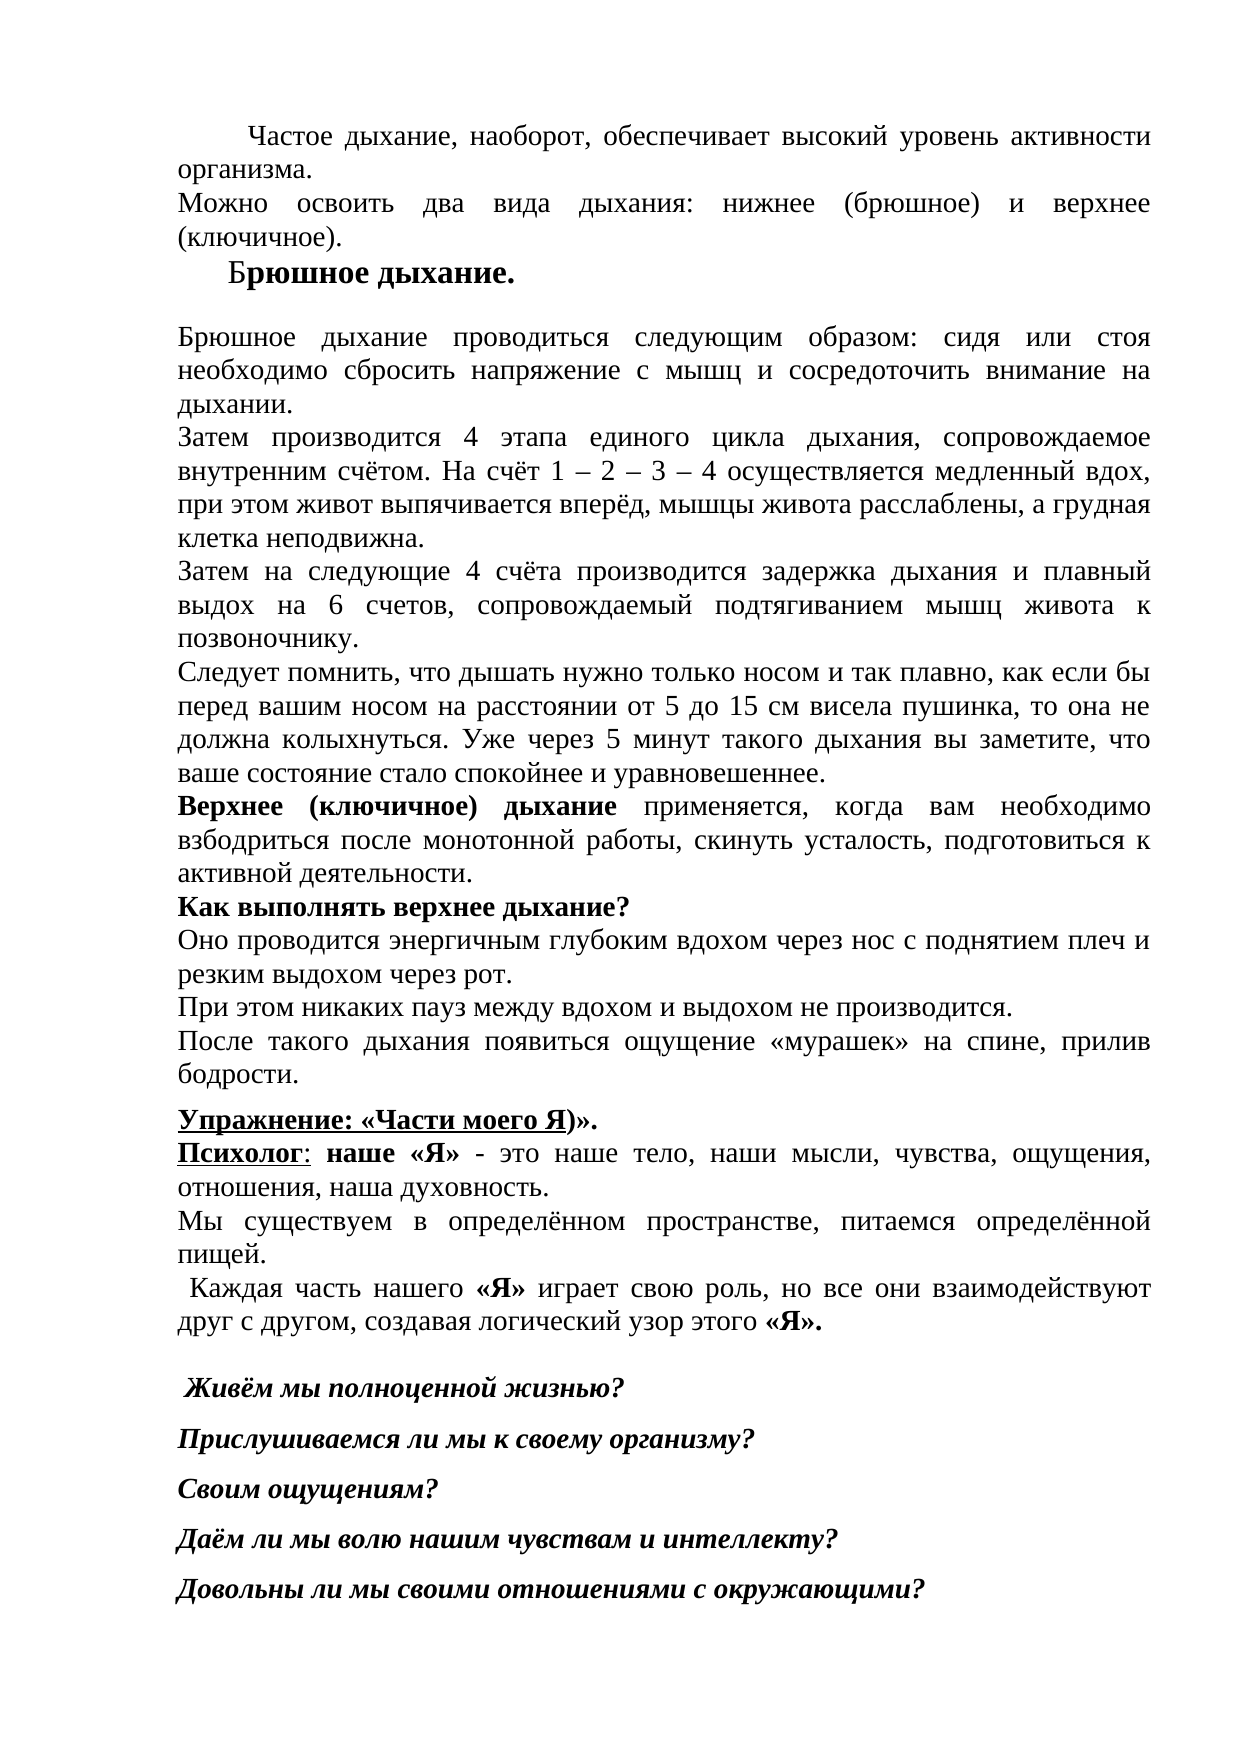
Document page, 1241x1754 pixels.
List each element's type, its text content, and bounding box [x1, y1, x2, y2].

text Прислушиваемся ли мы к своему организму? [177, 1421, 1152, 1454]
text Даём ли мы волю нашим чувствам и интеллекту? [177, 1521, 1152, 1555]
text При этом никаких пауз между вдохом и выдохом не производится. [177, 989, 1152, 1023]
text Затем на следующие 4 счёта производится задержка дыхания и плавный выдох на 6 счетов, сопровождаемый подтягиванием мышц живота к позвоночнику. [177, 553, 1152, 654]
text Затем производится 4 этапа единого цикла дыхания, сопровождаемое внутренним счётом. На счёт 1 – 2 – 3 – 4 осуществляется медленный вдох, при этом живот выпячивается вперёд, мышцы живота расслаблены, а грудная клетка неподвижна. [177, 419, 1152, 553]
text Живём мы полноценной жизнью? [177, 1370, 1152, 1404]
text Брюшное дыхание проводиться следующим образом: сидя или стоя необходимо сбросить напряжение с мышц и сосредоточить внимание на дыхании. [177, 319, 1152, 419]
text Можно освоить два вида дыхания: нижнее (брюшное) и верхнее (ключичное). [177, 185, 1152, 252]
text Брюшное дыхание. [177, 252, 1152, 291]
text Следует помнить, что дышать нужно только носом и так плавно, как если бы перед вашим носом на расстоянии от 5 до 15 см висела пушинка, то она не должна колыхнуться. Уже через 5 минут такого дыхания вы заметите, что ваше состояние стало спокойнее и уравновешеннее. [177, 654, 1152, 788]
text Как выполнять верхнее дыхание? [177, 889, 1152, 922]
text Верхнее (ключичное) дыхание применяется, когда вам необходимо взбодриться после монотонной работы, скинуть усталость, подготовиться к активной деятельности. [177, 788, 1152, 889]
text Своим ощущениям? [177, 1471, 1152, 1504]
text После такого дыхания появиться ощущение «мурашек» на спине, прилив бодрости. [177, 1023, 1152, 1090]
text Частое дыхание, наоборот, обеспечивает высокий уровень активности организма. [177, 118, 1152, 185]
text Мы существуем в определённом пространстве, питаемся определённой пищей. [177, 1203, 1152, 1270]
text Упражнение: «Части моего Я)». [177, 1102, 1152, 1136]
text Довольны ли мы своими отношениями с окружающими? [177, 1572, 1152, 1605]
text Психолог: наше «Я» - это наше тело, наши мысли, чувства, ощущения, отношения, наша духовность. [177, 1136, 1152, 1203]
text Каждая часть нашего «Я» играет свою роль, но все они взаимодействуют друг с другом, создавая логический узор этого «Я». [177, 1270, 1152, 1337]
text Оно проводится энергичным глубоким вдохом через нос с поднятием плеч и резким выдохом через рот. [177, 922, 1152, 989]
